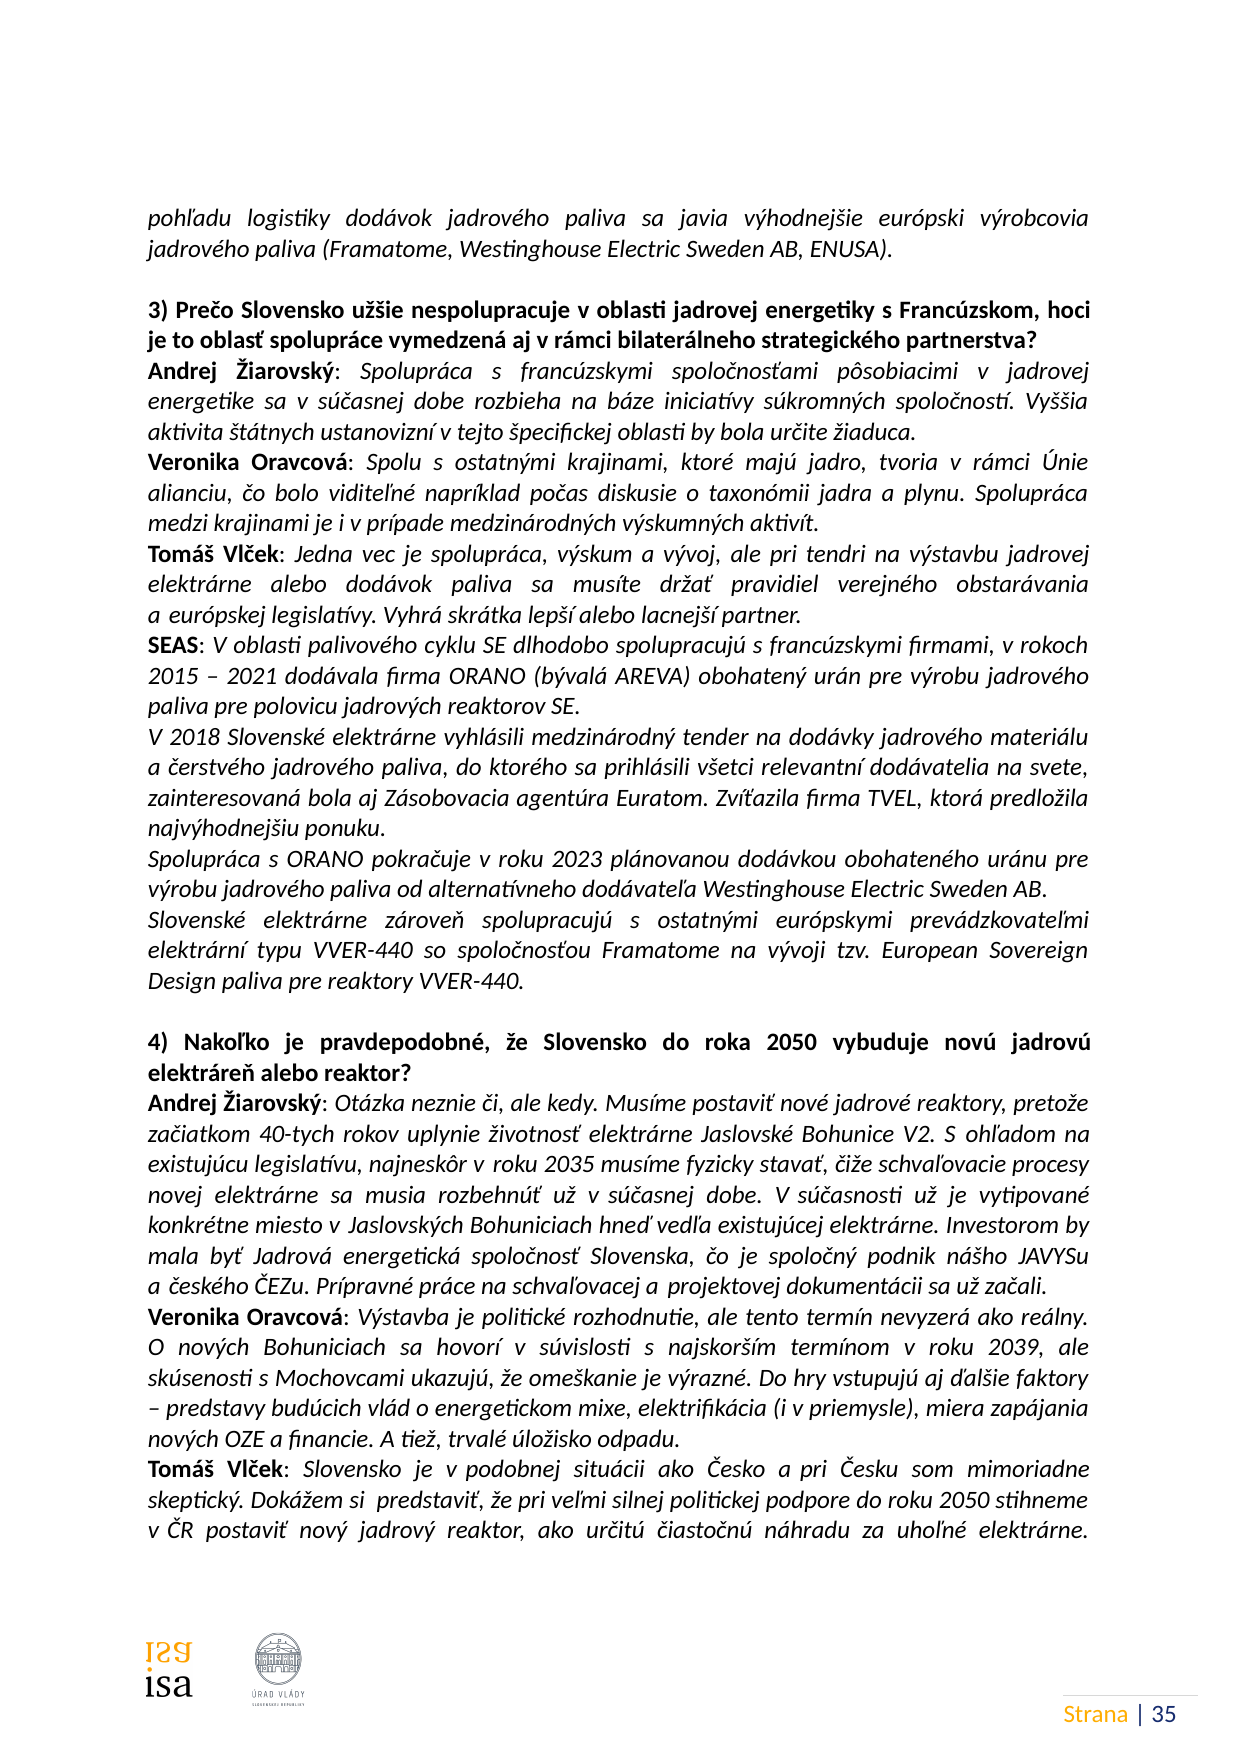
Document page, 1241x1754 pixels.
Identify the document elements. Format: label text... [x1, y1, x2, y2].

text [148, 1453, 1093, 1545]
text SEAS: V oblasti palivového cyklu SE dlhodobo spolupracujú s francúzskymi firmami, v rokoch 2015 – 2021 dodávala firma ORANO (bývalá AREVA) obohatený urán pre výrobu jadrového paliva pre polovicu jadrových reaktorov SE. [148, 629, 1093, 721]
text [148, 202, 1093, 263]
text 4) Nakoľko je pravdepodobné, že Slovensko do roka 2050 vybuduje novú jadrovú elektráreň alebo reaktor? [148, 1026, 1093, 1087]
text Spolupráca s ORANO pokračuje v roku 2023 plánovanou dodávkou obohateného uránu pre výrobu jadrového paliva od alternatívneho dodávateľa Westinghouse Electric Sweden AB. [148, 843, 1093, 904]
picture [225, 1617, 329, 1721]
text Andrej Žiarovský: Otázka neznie či, ale kedy. Musíme postaviť nové jadrové reaktory, pretože začiatkom 40-tych rokov uplynie životnosť elektrárne Jaslovské Bohunice V2. S ohľadom na existujúcu legislatívu, najneskôr v roku 2035 musíme fyzicky stavať, čiže schvaľovacie procesy novej elektrárne sa musia rozbehnúť už v súčasnej dobe. V súčasnosti už je vytipované konkrétne miesto v Jaslovských Bohuniciach hneď vedľa existujúcej elektrárne. Investorom by mala byť Jadrová energetická spoločnosť Slovenska, čo je spoločný podnik nášho JAVYSu a českého ČEZu. Prípravné práce na schvaľovacej a projektovej dokumentácii sa už začali. [148, 1087, 1093, 1301]
text V 2018 Slovenské elektrárne vyhlásili medzinárodný tender na dodávky jadrového materiálu a čerstvého jadrového paliva, do ktorého sa prihlásili všetci relevantní dodávatelia na svete, zainteresovaná bola aj Zásobovacia agentúra Euratom. Zvíťazila firma TVEL, ktorá predložila najvýhodnejšiu ponuku. [148, 721, 1093, 843]
text Veronika Oravcová: Spolu s ostatnými krajinami, ktoré majú jadro, tvoria v rámci Únie alianciu, čo bolo viditeľné napríklad počas diskusie o taxonómii jadra a plynu. Spolupráca medzi krajinami je i v prípade medzinárodných výskumných aktivít. [148, 446, 1093, 538]
text 3) Prečo Slovensko užšie nespolupracuje v oblasti jadrovej energetiky s Francúzskom, hoci je to oblasť spolupráce vymedzená aj v rámci bilaterálneho strategického partnerstva? [148, 294, 1093, 355]
text Tomáš Vlček: Jedna vec je spolupráca, výskum a vývoj, ale pri tendri na výstavbu jadrovej elektrárne alebo dodávok paliva sa musíte držať pravidiel verejného obstarávania a európskej legislatívy. Vyhrá skrátka lepší alebo lacnejší partner. [148, 538, 1093, 629]
text Slovenské elektrárne zároveň spolupracujú s ostatnými európskymi prevádzkovateľmi elektrární typu VVER-440 so spoločnosťou Framatome na vývoji tzv. European Sovereign Design paliva pre reaktory VVER-440. [148, 904, 1093, 996]
picture [146, 1642, 193, 1697]
text Veronika Oravcová: Výstavba je politické rozhodnutie, ale tento termín nevyzerá ako reálny. O nových Bohuniciach sa hovorí v súvislosti s najskorším termínom v roku 2039, ale skúsenosti s Mochovcami ukazujú, že omeškanie je výrazné. Do hry vstupujú aj ďalšie faktory – predstavy budúcich vlád o energetickom mixe, elektrifikácia (i v priemysle), miera zapájania nových OZE a financie. A tiež, trvalé úložisko odpadu. [148, 1301, 1093, 1453]
text Andrej Žiarovský: Spolupráca s francúzskymi spoločnosťami pôsobiacimi v jadrovej energetike sa v súčasnej dobe rozbieha na báze iniciatívy súkromných spoločností. Vyššia aktivita štátnych ustanovizní v tejto špecifickej oblasti by bola určite žiaduca. [148, 355, 1093, 446]
